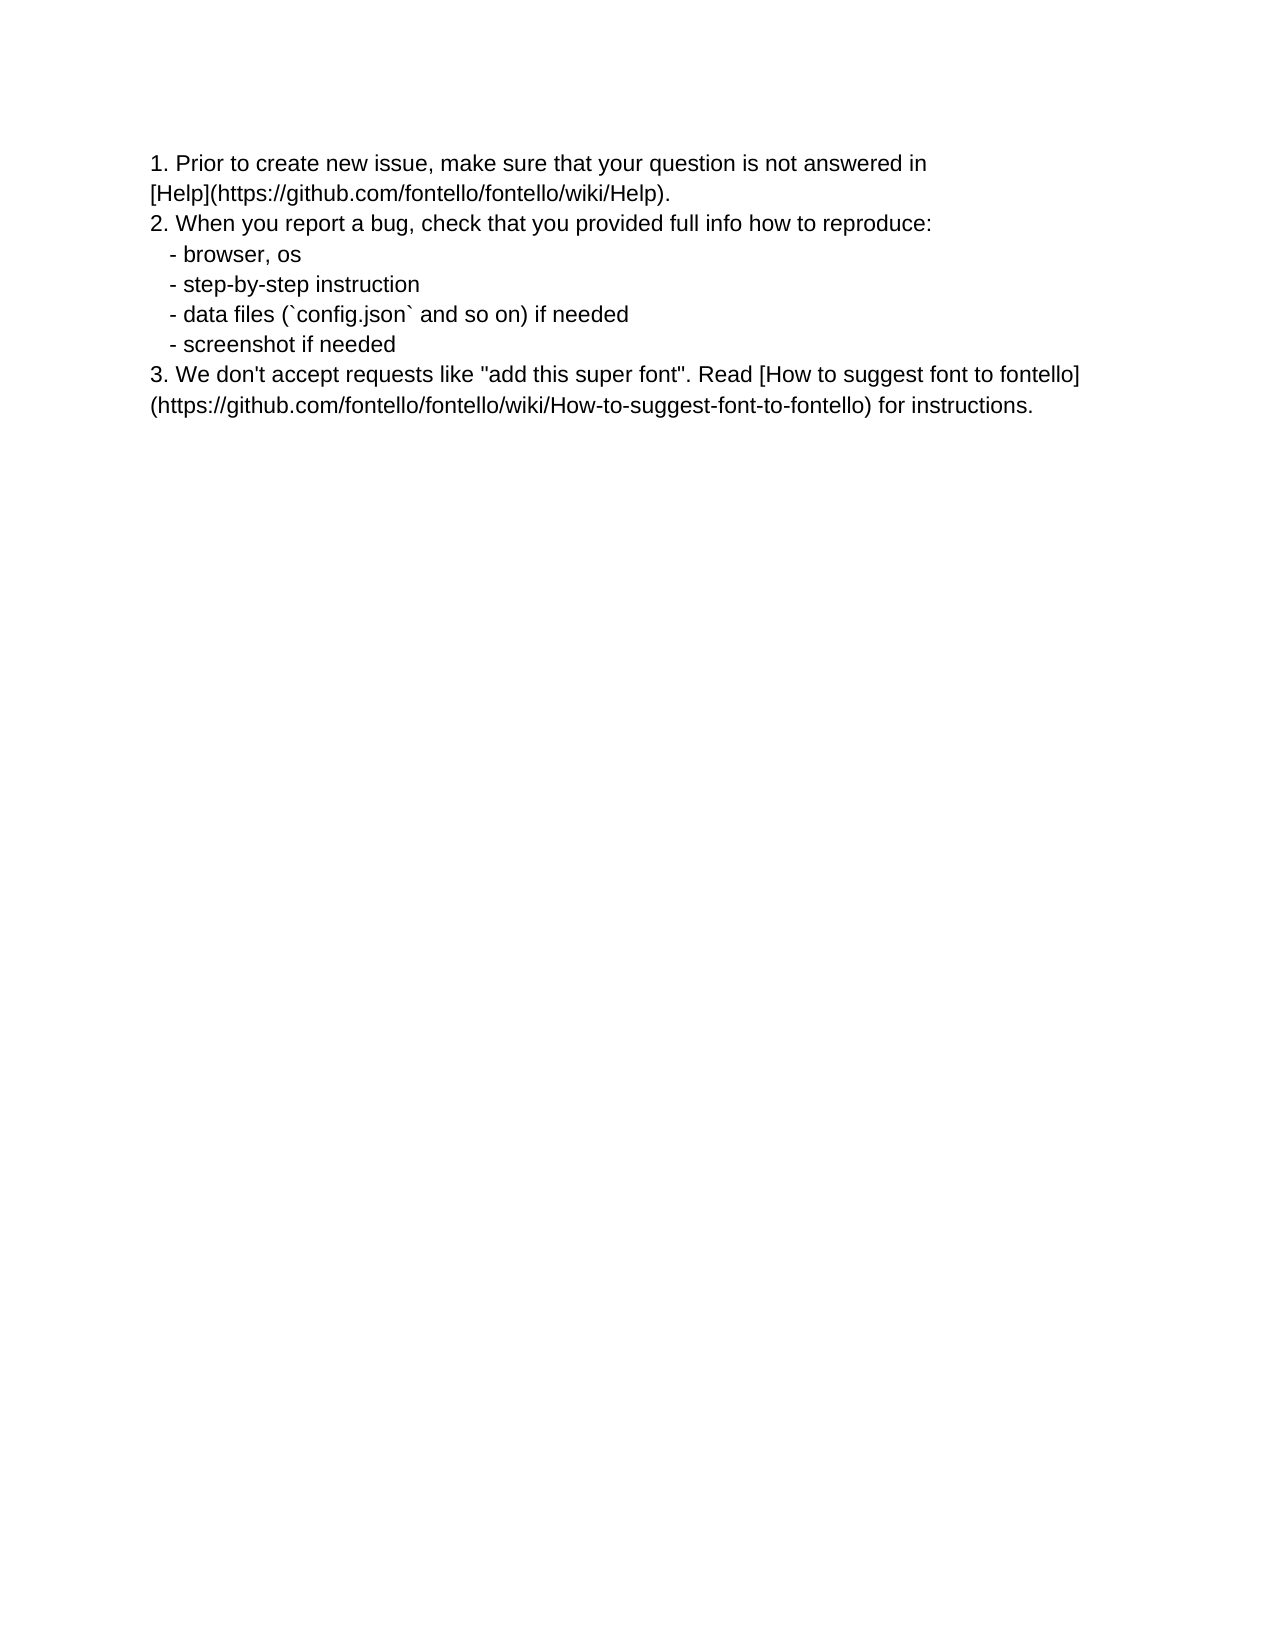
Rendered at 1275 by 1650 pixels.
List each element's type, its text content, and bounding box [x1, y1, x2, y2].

text - data files (`config.json` and so on) if needed [150, 301, 1125, 327]
text 1. Prior to create new issue, make sure that your question is not answered in [Help](https://github.com/fontello/fontello/wiki/Help). [150, 150, 1125, 207]
text 2. When you report a bug, check that you provided full info how to reproduce: [150, 210, 1125, 237]
text - step-by-step instruction [150, 271, 1125, 297]
text 3. We don't accept requests like "add this super font". Read [How to suggest font to fontello](https://github.com/fontello/fontello/wiki/How-to-suggest-font-to-fontello) for instructions. [150, 361, 1125, 418]
text - browser, os [150, 241, 1125, 267]
text - screenshot if needed [150, 331, 1125, 358]
